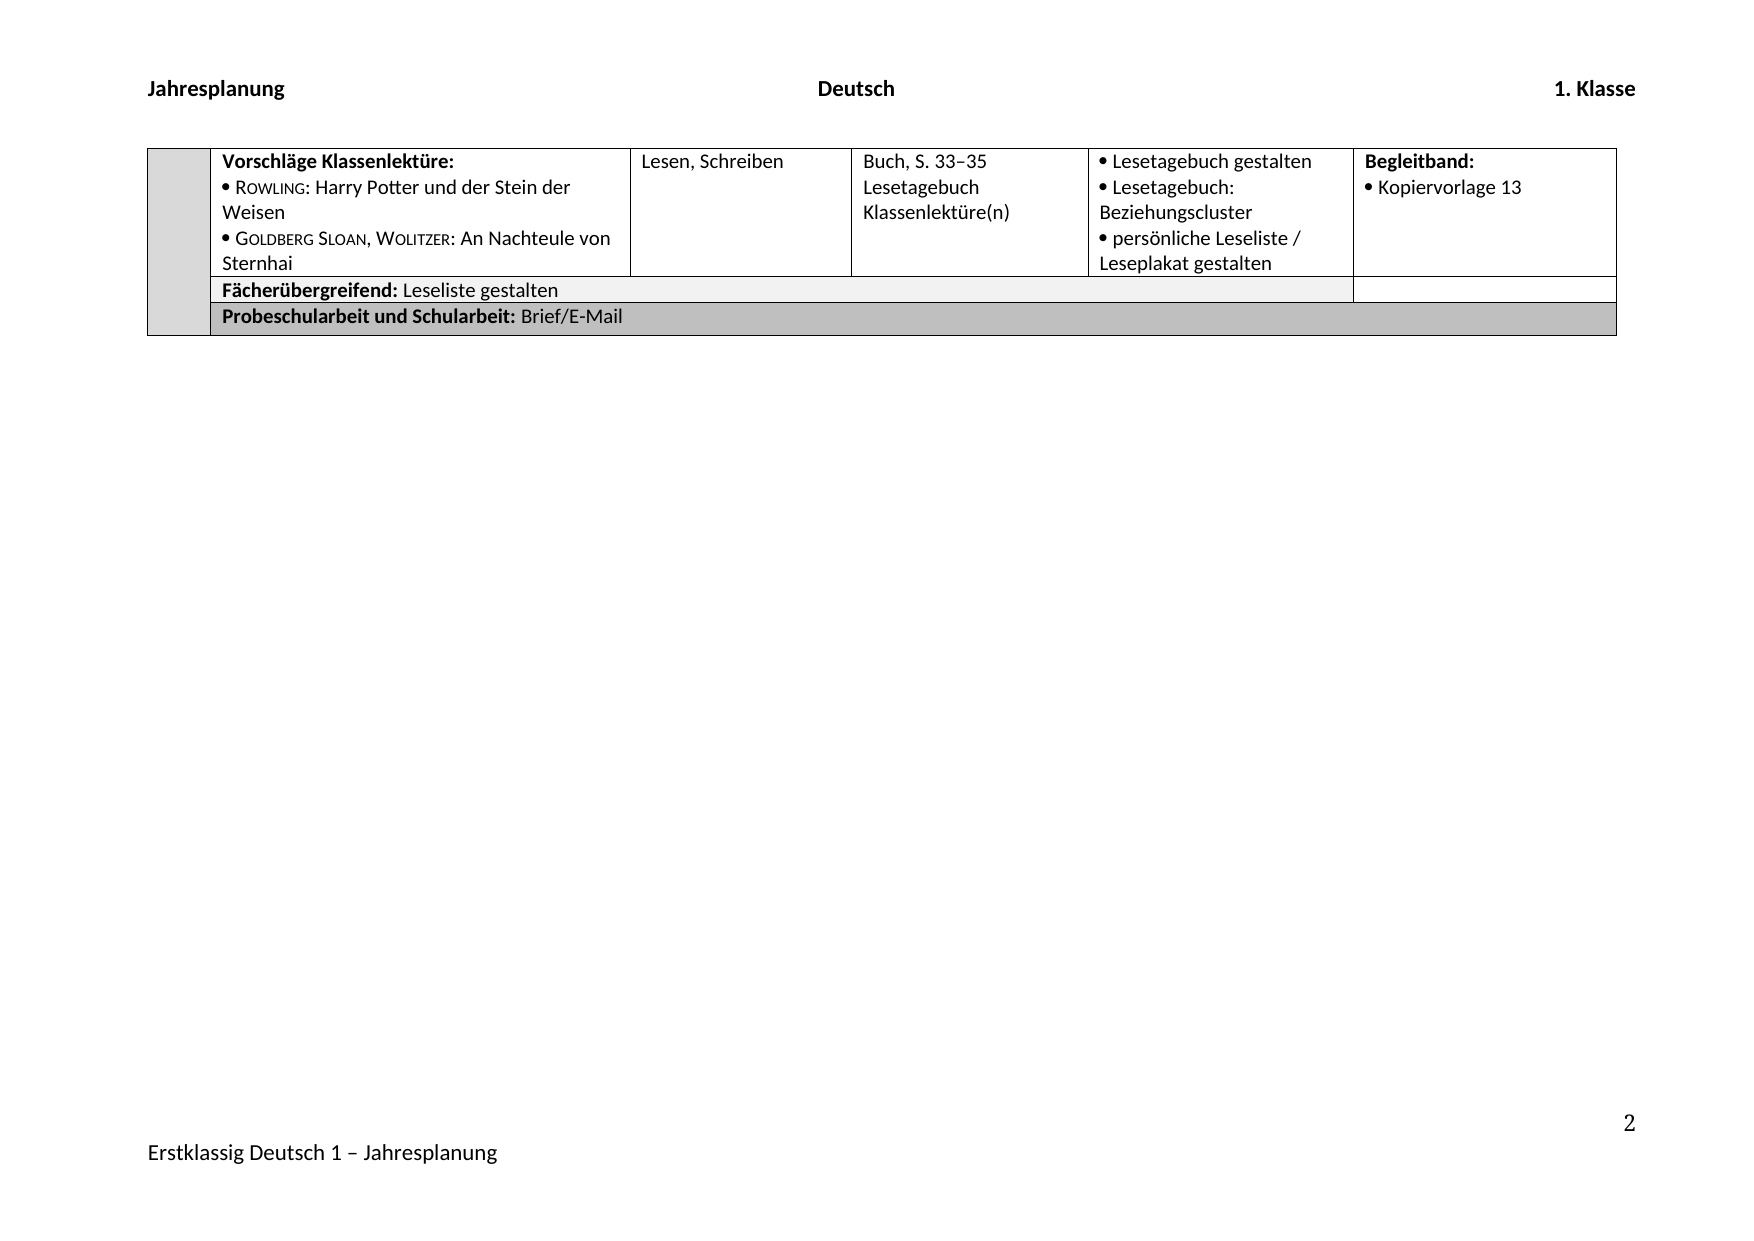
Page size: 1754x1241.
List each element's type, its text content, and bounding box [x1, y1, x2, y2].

table_cell Probeschularbeit und Schularbeit: Brief/E-Mail [211, 303, 1616, 335]
table_cell [1354, 277, 1616, 302]
table_cell Buch, S. 33–35 Lesetagebuch Klassenlektüre(n) [852, 149, 1088, 276]
table_cell Fächerübergreifend: Leseliste gestalten [211, 277, 1353, 302]
table_cell Vorschläge Klassenlektüre: Rowling: Harry Potter und der Stein der Weisen Goldberg Sloan, Wolitzer: An Nachteule von Sternhai [211, 149, 630, 276]
table_cell Lesen, Schreiben [631, 149, 851, 276]
table_cell Lesetagebuch gestalten Lesetagebuch: Beziehungscluster persönliche Leseliste / Leseplakat gestalten [1089, 149, 1353, 276]
table_cell Begleitband: Kopiervorlage 13 [1354, 149, 1616, 276]
